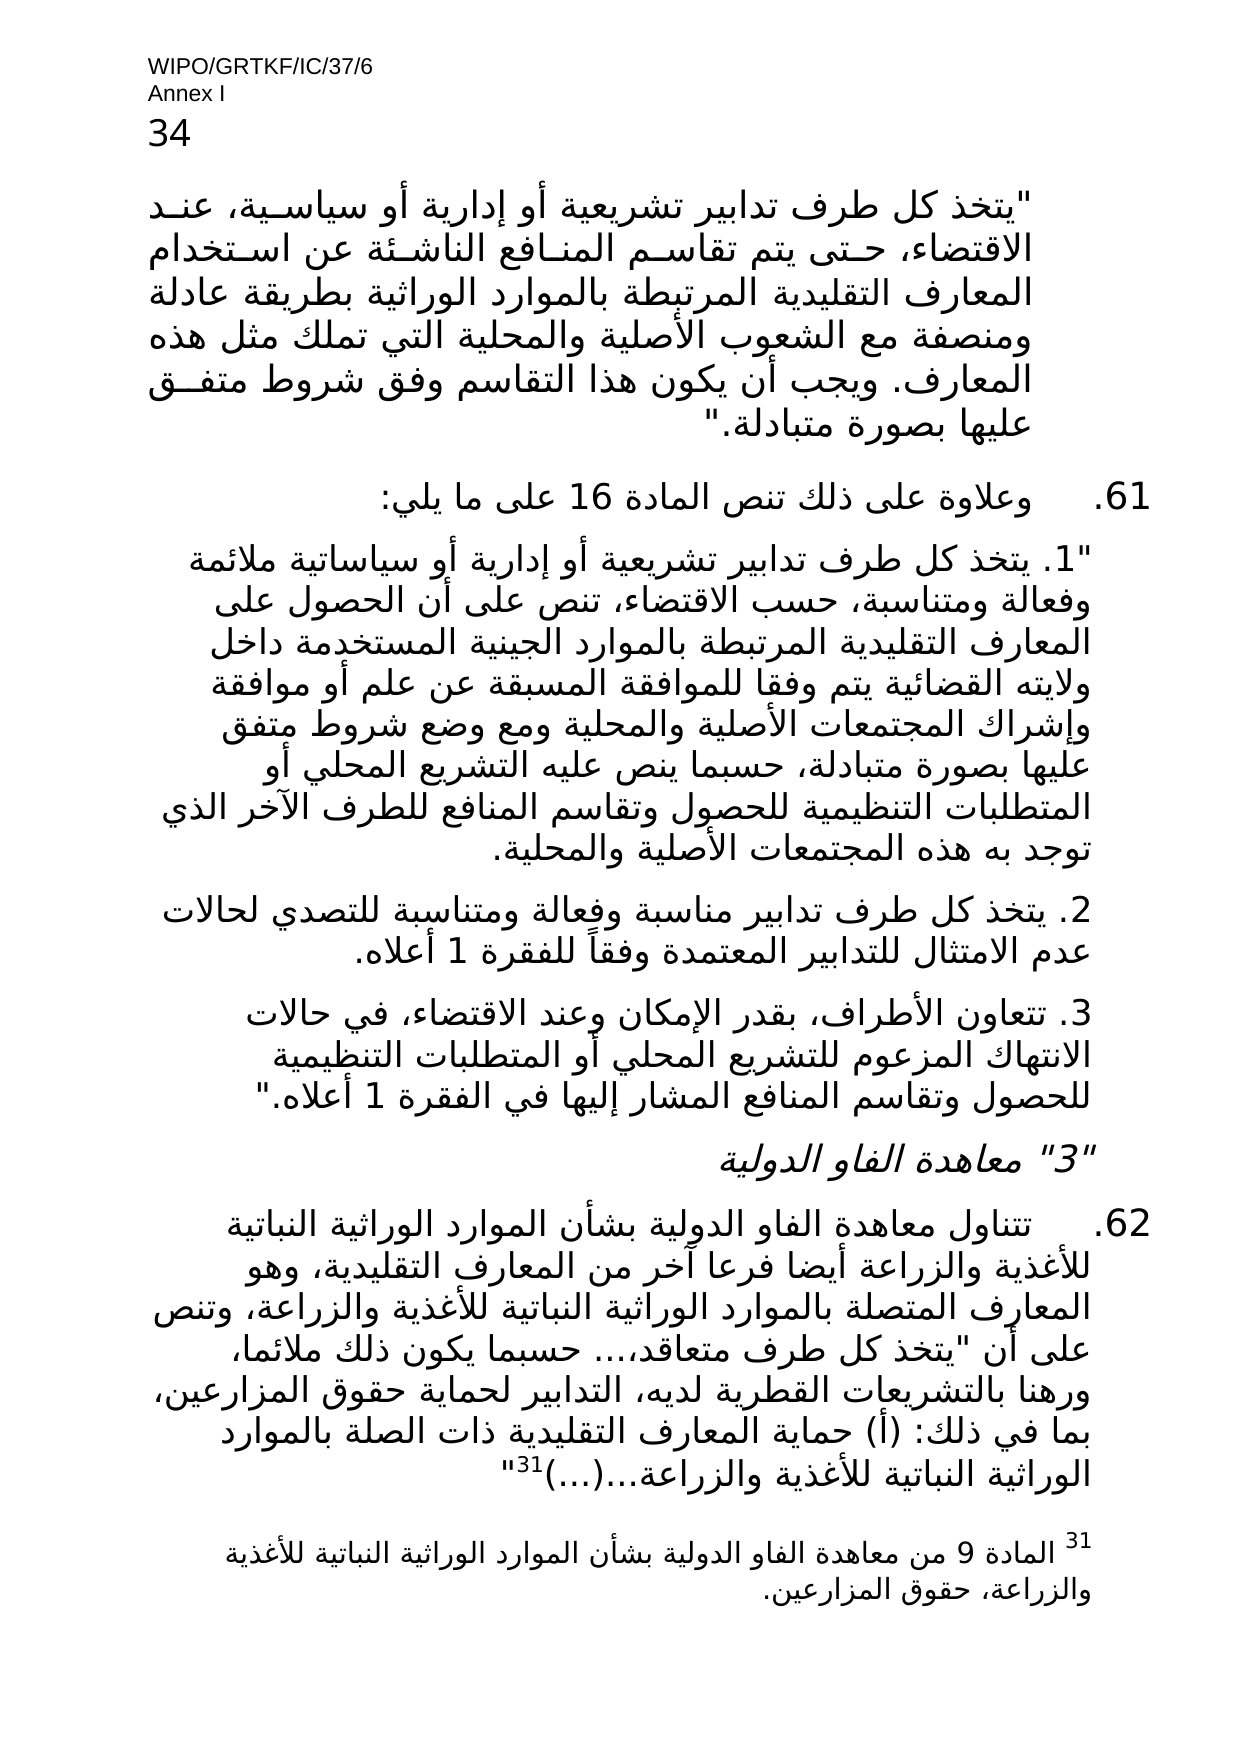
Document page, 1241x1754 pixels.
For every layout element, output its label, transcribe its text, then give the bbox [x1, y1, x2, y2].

list 3. تتعاون الأطراف، بقدر الإمكان وعند الاقتضاء، في حالات الانتهاك المزعوم للتشريع المحلي أو المتطلبات التنظيمية للحصول وتقاسم المنافع المشار إليها في الفقرة 1 أعلاه." [148, 993, 1092, 1117]
list 2. يتخذ كل طرف تدابير مناسبة وفعالة ومتناسبة للتصدي لحالات عدم الامتثال للتدابير المعتمدة وفقاً للفقرة 1 أعلاه. [148, 889, 1092, 972]
text تتناول معاهدة الفاو الدولية بشأن الموارد الوراثية النباتية للأغذية والزراعة أيضا فرعا آخر من المعارف التقليدية، وهو المعارف المتصلة بالموارد الوراثية النباتية للأغذية والزراعة، وتنص على أن "يتخذ كل طرف متعاقد،... حسبما يكون ذلك ملائما، ورهنا بالتشريعات القطرية لديه، التدابير لحماية حقوق المزارعين، بما في ذلك: (أ) حماية المعارف التقليدية ذات الصلة بالموارد الوراثية النباتية للأغذية والزراعة...(...)" [148, 1202, 1092, 1496]
text وعلاوة على ذلك تنص المادة 16 على ما يلي: [148, 474, 1092, 518]
list "1. يتخذ كل طرف تدابير تشريعية أو إدارية أو سياساتية ملائمة وفعالة ومتناسبة، حسب الاقتضاء، تنص على أن الحصول على المعارف التقليدية المرتبطة بالموارد الجينية المستخدمة داخل ولايته القضائية يتم وفقا للموافقة المسبقة عن علم أو موافقة وإشراك المجتمعات الأصلية والمحلية ومع وضع شروط متفق عليها بصورة متبادلة، حسبما ينص عليه التشريع المحلي أو المتطلبات التنظيمية للحصول وتقاسم المنافع للطرف الآخر الذي توجد به هذه المجتمعات الأصلية والمحلية. [148, 539, 1092, 869]
subtitle "3" معاهدة الفاو الدولية [148, 1137, 1092, 1181]
text "يتخذ كل طرف تدابير تشريعية أو إدارية أو سياسية، عند الاقتضاء، حتى يتم تقاسم المنافع الناشئة عن استخدام المعارف التقليدية المرتبطة بالموارد الوراثية بطريقة عادلة ومنصفة مع الشعوب الأصلية والمحلية التي تملك مثل هذه المعارف. ويجب أن يكون هذا التقاسم وفق شروط متفق عليها بصورة متبادلة." [148, 183, 1033, 445]
